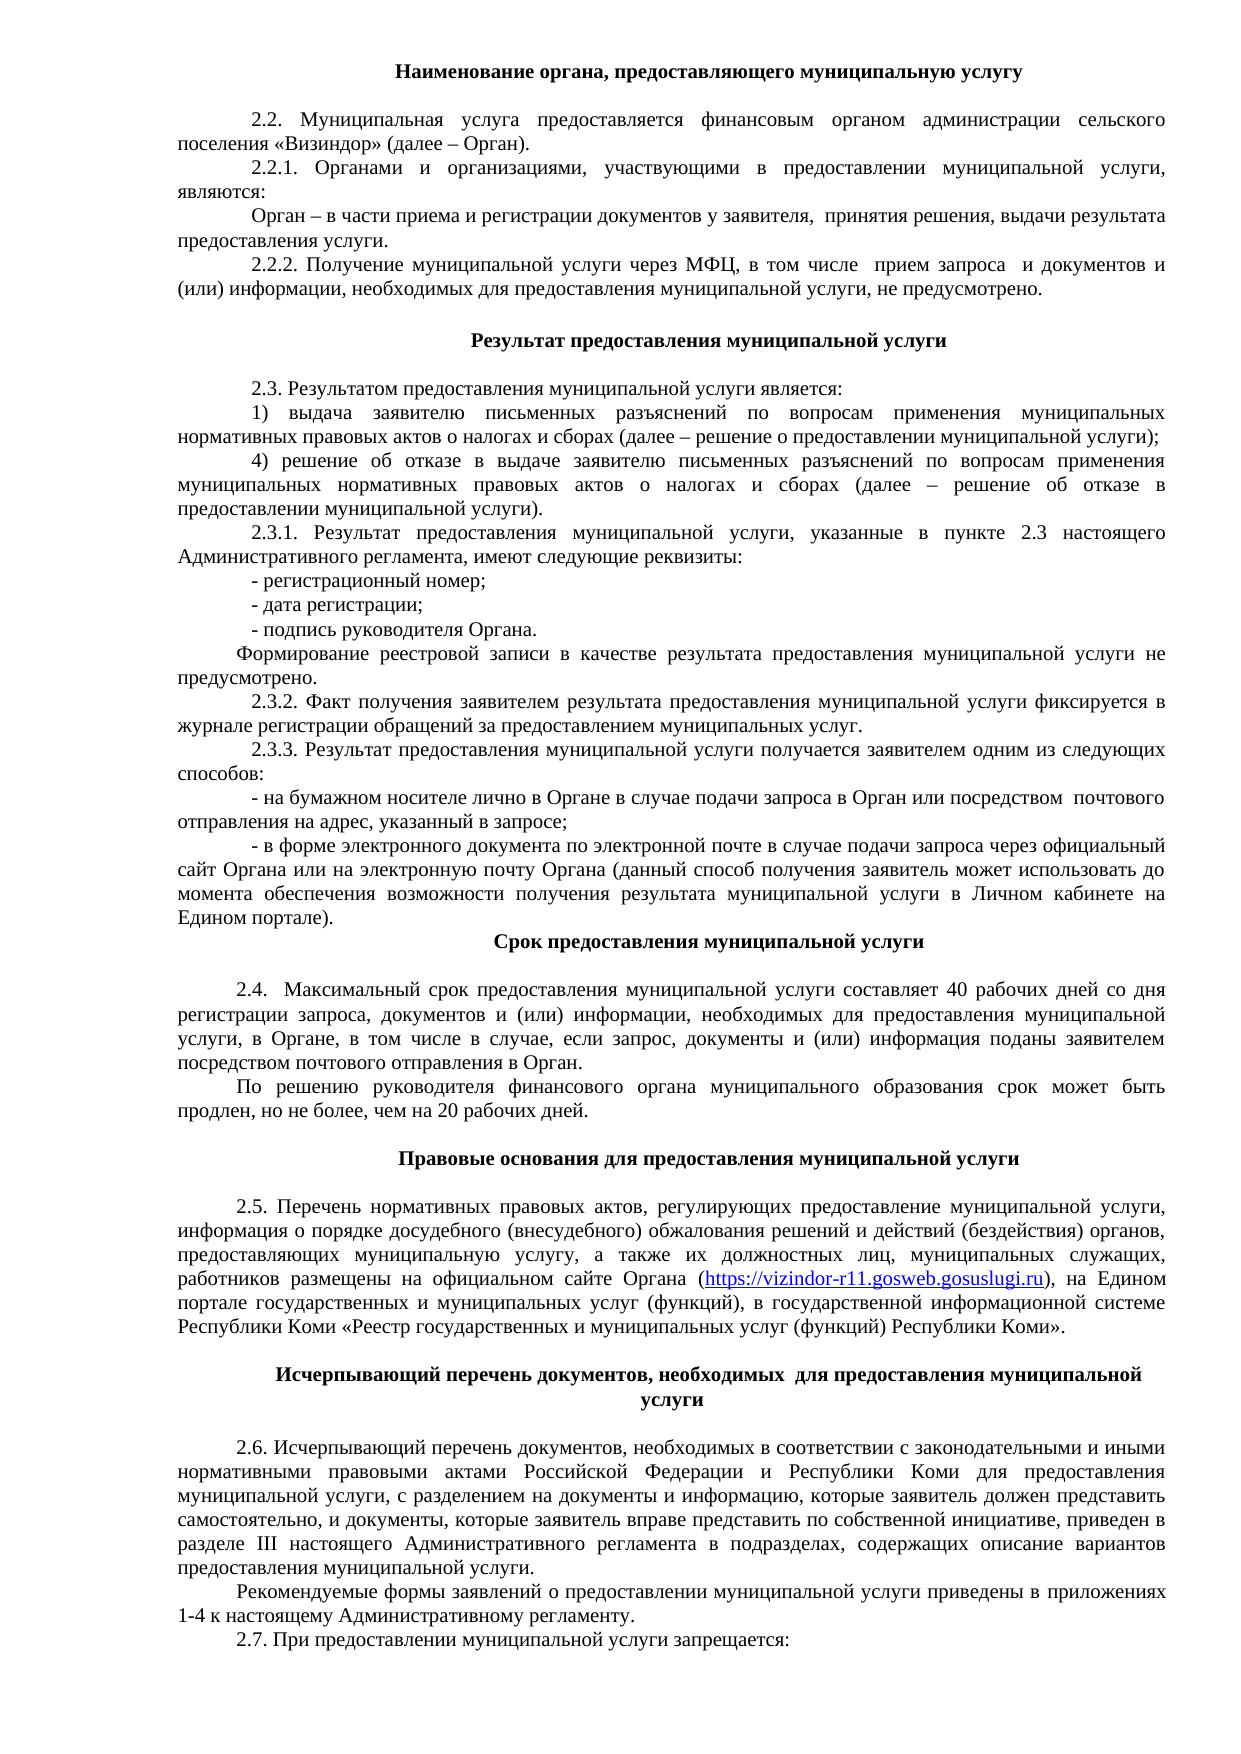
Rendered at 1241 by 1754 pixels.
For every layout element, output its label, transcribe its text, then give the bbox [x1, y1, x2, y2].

text - подпись руководителя Органа. [177, 616, 1167, 641]
text 2.3.2. Факт получения заявителем результата предоставления муниципальной услуги фиксируется в журнале регистрации обращений за предоставлением муниципальных услуг. [177, 689, 1167, 737]
text Рекомендуемые формы заявлений о предоставлении муниципальной услуги приведены в приложениях 1-4 к настоящему Административному регламенту. [177, 1579, 1167, 1627]
text 2.2.2. Получение муниципальной услуги через МФЦ, в том числе прием запроса и документов и (или) информации, необходимых для предоставления муниципальной услуги, не предусмотрено. [177, 252, 1167, 300]
text 2.7. При предоставлении муниципальной услуги запрещается: [177, 1627, 1167, 1651]
text Срок предоставления муниципальной услуги [177, 929, 1167, 953]
text 1) выдача заявителю письменных разъяснений по вопросам применения муниципальных нормативных правовых актов о налогах и сборах (далее – решение о предоставлении муниципальной услуги); [177, 400, 1167, 448]
text - на бумажном носителе лично в Органе в случае подачи запроса в Орган или посредством почтового отправления на адрес, указанный в запросе; [177, 785, 1167, 833]
text Правовые основания для предоставления муниципальной услуги [177, 1146, 1167, 1170]
text 2.5. Перечень нормативных правовых актов, регулирующих предоставление муниципальной услуги, информация о порядке досудебного (внесудебного) обжалования решений и действий (бездействия) органов, предоставляющих муниципальную услугу, а также их должностных лиц, муниципальных служащих, работников размещены на официальном сайте Органа (https://vizindor-r11.gosweb.gosuslugi.ru), на Едином портале государственных и муниципальных услуг (функций), в государственной информационной системе Республики Коми «Реестр государственных и муниципальных услуг (функций) Республики Коми». [177, 1194, 1167, 1338]
text 2.4. Максимальный срок предоставления муниципальной услуги составляет 40 рабочих дней со дня регистрации запроса, документов и (или) информации, необходимых для предоставления муниципальной услуги, в Органе, в том числе в случае, если запрос, документы и (или) информация поданы заявителем посредством почтового отправления в Орган. [177, 977, 1167, 1074]
text Орган – в части приема и регистрации документов у заявителя, принятия решения, выдачи результата предоставления услуги. [177, 203, 1167, 252]
text - регистрационный номер; [177, 568, 1167, 592]
text Наименование органа, предоставляющего муниципальную услугу [177, 59, 1167, 83]
text 2.3.1. Результат предоставления муниципальной услуги, указанные в пункте 2.3 настоящего Административного регламента, имеют следующие реквизиты: [177, 520, 1167, 568]
text - дата регистрации; [177, 592, 1167, 616]
text По решению руководителя финансового органа муниципального образования срок может быть продлен, но не более, чем на 20 рабочих дней. [177, 1074, 1167, 1122]
text 2.3.3. Результат предоставления муниципальной услуги получается заявителем одним из следующих способов: [177, 737, 1167, 785]
text 2.3. Результатом предоставления муниципальной услуги является: [177, 376, 1167, 400]
text Результат предоставления муниципальной услуги [177, 328, 1167, 352]
text 2.6. Исчерпывающий перечень документов, необходимых в соответствии с законодательными и иными нормативными правовыми актами Российской Федерации и Республики Коми для предоставления муниципальной услуги, с разделением на документы и информацию, которые заявитель должен представить самостоятельно, и документы, которые заявитель вправе представить по собственной инициативе, приведен в разделе III настоящего Административного регламента в подразделах, содержащих описание вариантов предоставления муниципальной услуги. [177, 1434, 1167, 1579]
text 2.2. Муниципальная услуга предоставляется финансовым органом администрации сельского поселения «Визиндор» (далее – Орган). [177, 107, 1167, 155]
text - в форме электронного документа по электронной почте в случае подачи запроса через официальный сайт Органа или на электронную почту Органа (данный способ получения заявитель может использовать до момента обеспечения возможности получения результата муниципальной услуги в Личном кабинете на Едином портале). [177, 833, 1167, 929]
text 4) решение об отказе в выдаче заявителю письменных разъяснений по вопросам применения муниципальных нормативных правовых актов о налогах и сборах (далее – решение об отказе в предоставлении муниципальной услуги). [177, 448, 1167, 520]
text Формирование реестровой записи в качестве результата предоставления муниципальной услуги не предусмотрено. [177, 641, 1167, 689]
text Исчерпывающий перечень документов, необходимых для предоставления муниципальной услуги [177, 1362, 1167, 1411]
text 2.2.1. Органами и организациями, участвующими в предоставлении муниципальной услуги, являются: [177, 155, 1167, 203]
